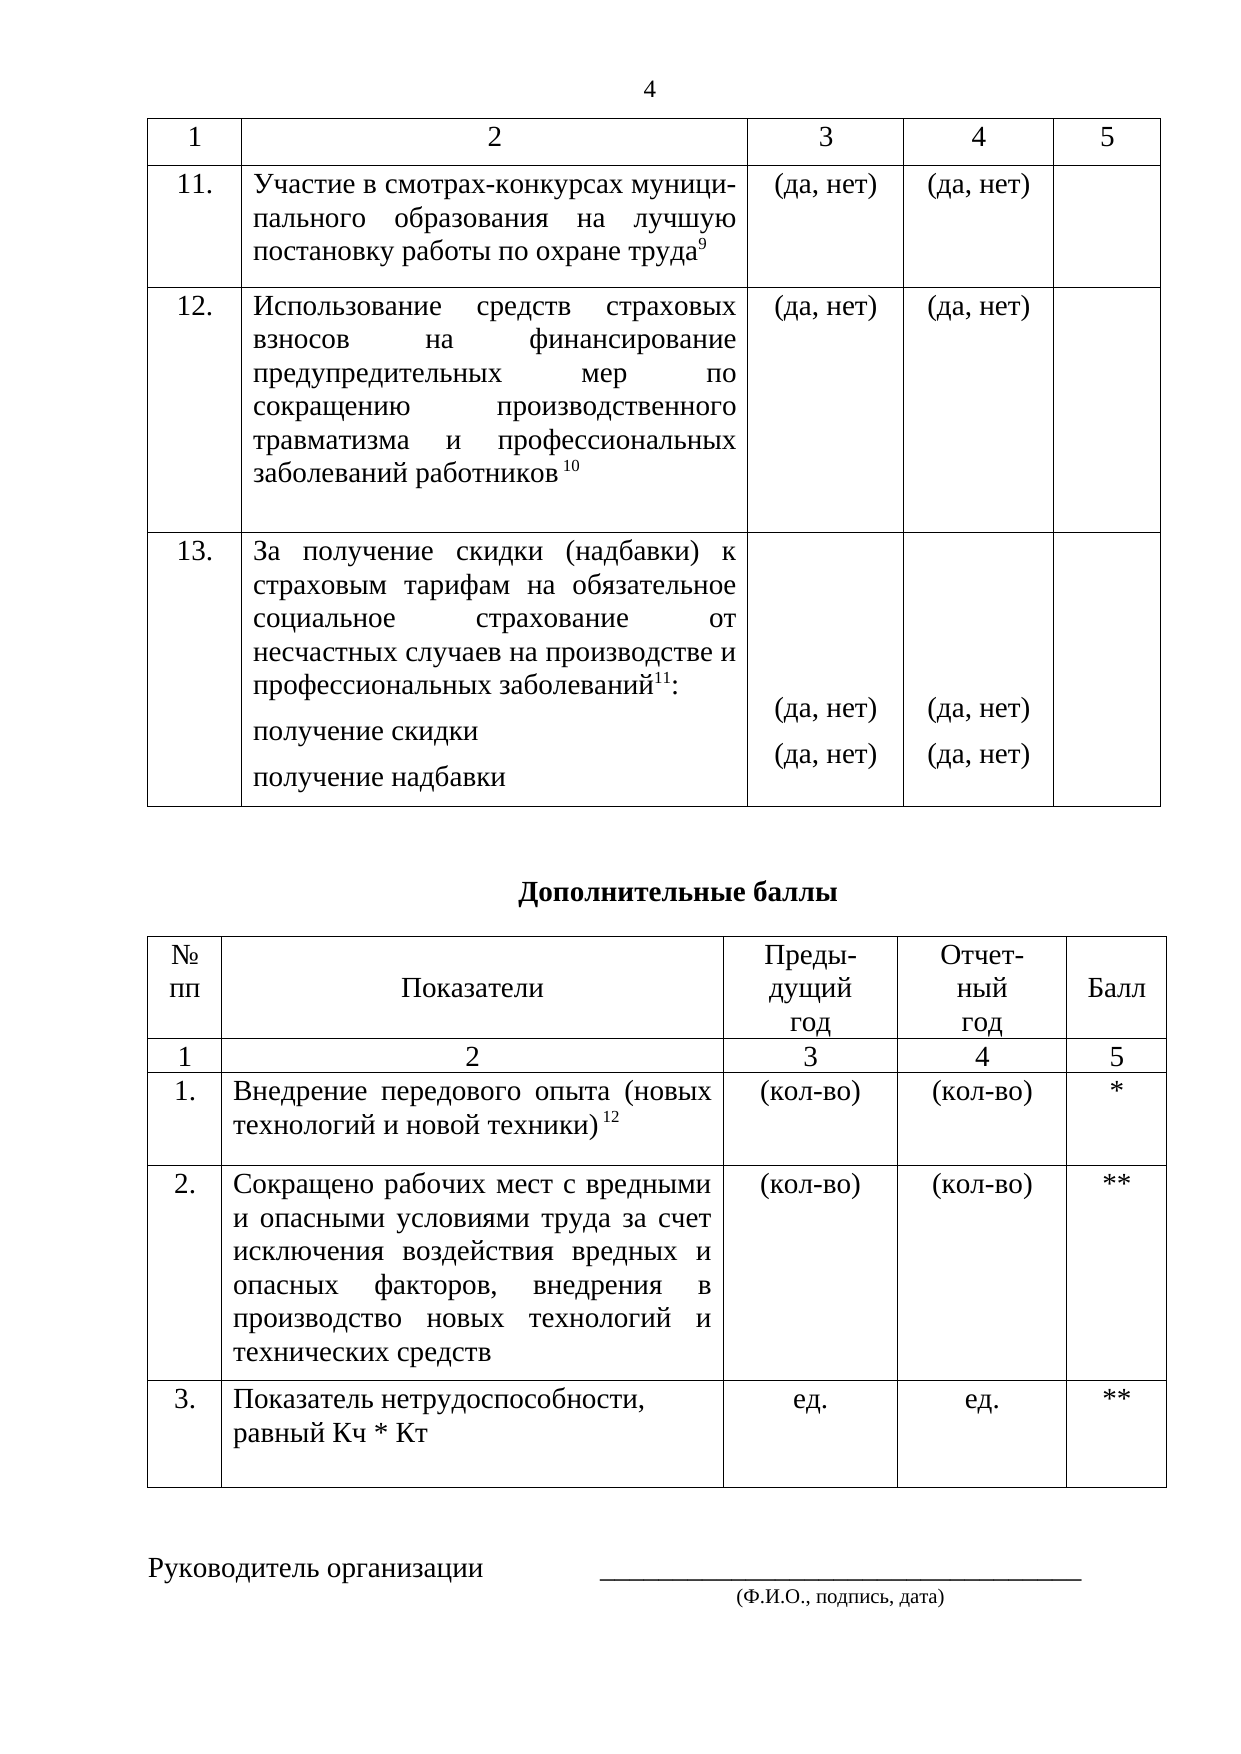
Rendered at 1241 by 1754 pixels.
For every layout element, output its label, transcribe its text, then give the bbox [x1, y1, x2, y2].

table_cell (кол-во) [724, 1166, 897, 1380]
table_cell ** [1067, 1381, 1166, 1487]
table_header 5 [1054, 119, 1160, 165]
text (Ф.И.О., подпись, дата) [148, 1584, 1152, 1608]
table_cell ед. [724, 1381, 897, 1487]
table_cell (кол-во) [898, 1073, 1066, 1165]
table_header 3 [748, 119, 903, 165]
table_cell (кол-во) [724, 1073, 897, 1165]
table_cell 3. [148, 1381, 221, 1487]
table_cell 3 [724, 1039, 897, 1072]
table_cell 1 [148, 1039, 221, 1072]
text Дополнительные баллы [148, 874, 1152, 907]
table_cell 2 [222, 1039, 723, 1072]
table_cell 12. [148, 288, 241, 532]
table_header Показатели [222, 937, 723, 1038]
table_header № пп [148, 937, 221, 1038]
table_cell ** [1067, 1166, 1166, 1380]
table_header 1 [148, 119, 241, 165]
table_cell Внедрение передового опыта (новых технологий и новой техники) 12 [222, 1073, 723, 1165]
table_cell 5 [1067, 1039, 1166, 1072]
table_cell 13. [148, 533, 241, 806]
table_cell [1054, 166, 1160, 287]
table_cell 4 [898, 1039, 1066, 1072]
table_cell (да, нет) [748, 166, 903, 287]
table_header Отчет- ный год [898, 937, 1066, 1038]
table_cell (да, нет) (да, нет) [904, 533, 1053, 806]
table_cell Показатель нетрудоспособности, равный Кч * Кт [222, 1381, 723, 1487]
table_cell (кол-во) [898, 1166, 1066, 1380]
table_cell За получение скидки (надбавки) к страховым тарифам на обязательное социальное страхование от несчастных случаев на производстве и профессиональных заболеваний11: получение скидки получение надбавки [242, 533, 747, 806]
table_header 4 [904, 119, 1053, 165]
table_header 2 [242, 119, 747, 165]
table_cell 2. [148, 1166, 221, 1380]
table_cell Участие в смотрах-конкурсах муници- пального образования на лучшую постановку работы по охране труда9 [242, 166, 747, 287]
table_cell * [1067, 1073, 1166, 1165]
table_cell 11. [148, 166, 241, 287]
table_cell [1054, 288, 1160, 532]
table_cell (да, нет) [748, 288, 903, 532]
table_header Преды- дущий год [724, 937, 897, 1038]
table_cell (да, нет) [904, 166, 1053, 287]
table_cell Сокращено рабочих мест с вредными и опасными условиями труда за счет исключения воздействия вредных и опасных факторов, внедрения в производство новых технологий и технических средств [222, 1166, 723, 1380]
table_cell ед. [898, 1381, 1066, 1487]
table_header Балл [1067, 937, 1166, 1038]
table_cell (да, нет) [904, 288, 1053, 532]
table_cell 1. [148, 1073, 221, 1165]
table_cell [1054, 533, 1160, 806]
table_cell Использование средств страховых взносов на финансирование предупредительных мер по сокращению производственного травматизма и профессиональных заболеваний работников 10 [242, 288, 747, 532]
text Руководитель организации _________________________________ [148, 1550, 1152, 1584]
table_cell (да, нет) (да, нет) [748, 533, 903, 806]
